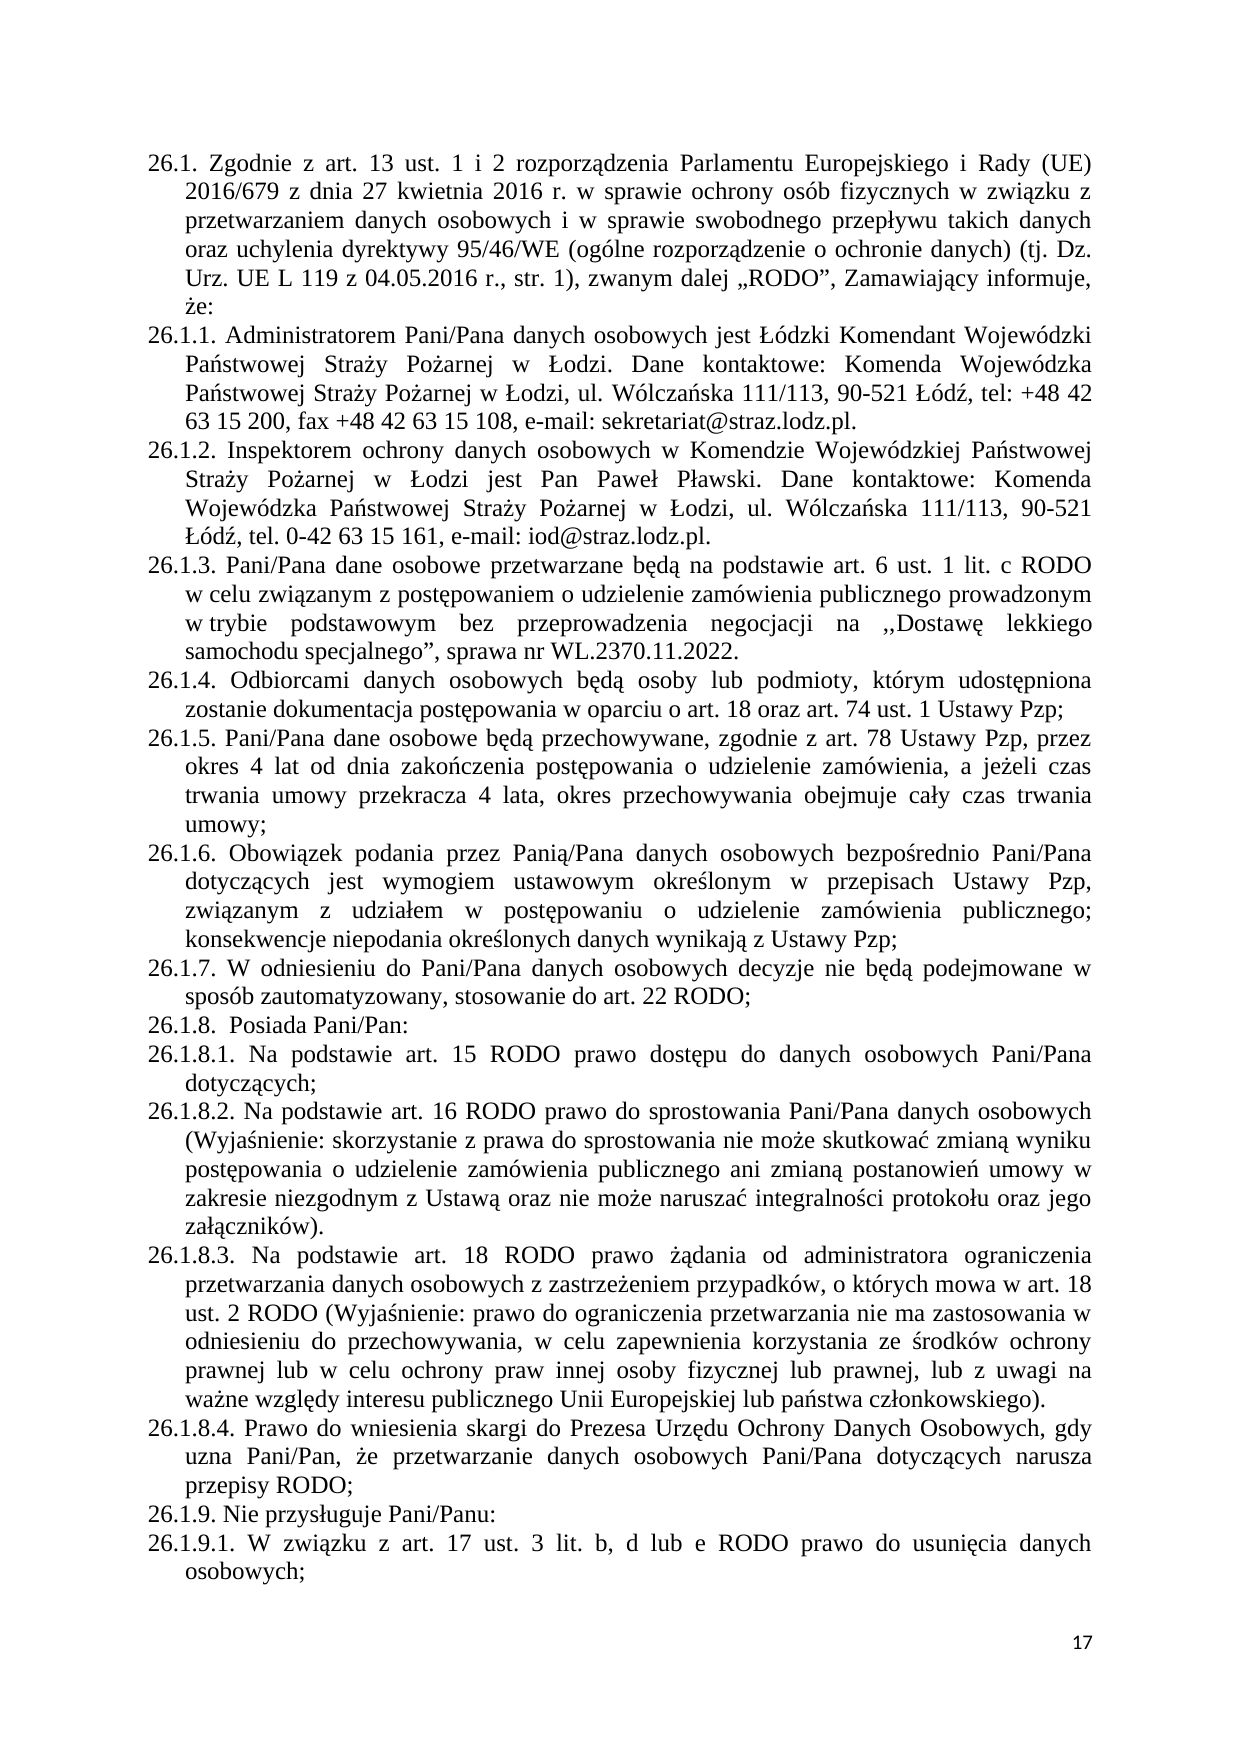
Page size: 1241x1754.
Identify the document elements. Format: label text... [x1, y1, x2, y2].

text 26.1.8.4. Prawo do wniesienia skargi do Prezesa Urzędu Ochrony Danych Osobowych, gdy uzna Pani/Pan, że przetwarzanie danych osobowych Pani/Pana dotyczących narusza przepisy RODO; [148, 1413, 1093, 1499]
text 26.1.8.2. Na podstawie art. 16 RODO prawo do sprostowania Pani/Pana danych osobowych (Wyjaśnienie: skorzystanie z prawa do sprostowania nie może skutkować zmianą wyniku postępowania o udzielenie zamówienia publicznego ani zmianą postanowień umowy w zakresie niezgodnym z Ustawą oraz nie może naruszać integralności protokołu oraz jego załączników). [148, 1096, 1093, 1240]
text 26.1.1. Administratorem Pani/Pana danych osobowych jest Łódzki Komendant Wojewódzki Państwowej Straży Pożarnej w Łodzi. Dane kontaktowe: Komenda Wojewódzka Państwowej Straży Pożarnej w Łodzi, ul. Wólczańska 111/113, 90-521 Łódź, tel: +48 42 63 15 200, fax +48 42 63 15 108, e-mail: sekretariat@straz.lodz.pl. [148, 320, 1093, 435]
text 26.1.8.3. Na podstawie art. 18 RODO prawo żądania od administratora ograniczenia przetwarzania danych osobowych z zastrzeżeniem przypadków, o których mowa w art. 18 ust. 2 RODO (Wyjaśnienie: prawo do ograniczenia przetwarzania nie ma zastosowania w odniesieniu do przechowywania, w celu zapewnienia korzystania ze środków ochrony prawnej lub w celu ochrony praw innej osoby fizycznej lub prawnej, lub z uwagi na ważne względy interesu publicznego Unii Europejskiej lub państwa członkowskiego). [148, 1240, 1093, 1413]
text 26.1.7. W odniesieniu do Pani/Pana danych osobowych decyzje nie będą podejmowane w sposób zautomatyzowany, stosowanie do art. 22 RODO; [148, 953, 1093, 1010]
text 26.1.6. Obowiązek podania przez Panią/Pana danych osobowych bezpośrednio Pani/Pana dotyczących jest wymogiem ustawowym określonym w przepisach Ustawy Pzp, związanym z udziałem w postępowaniu o udzielenie zamówienia publicznego; konsekwencje niepodania określonych danych wynikają z Ustawy Pzp; [148, 838, 1093, 953]
text 26.1.9.1. W związku z art. 17 ust. 3 lit. b, d lub e RODO prawo do usunięcia danych osobowych; [148, 1528, 1093, 1585]
text 26.1.8. Posiada Pani/Pan: [148, 1010, 1093, 1039]
text 26.1.8.1. Na podstawie art. 15 RODO prawo dostępu do danych osobowych Pani/Pana dotyczących; [148, 1039, 1093, 1096]
text 26.1.4. Odbiorcami danych osobowych będą osoby lub podmioty, którym udostępniona zostanie dokumentacja postępowania w oparciu o art. 18 oraz art. 74 ust. 1 Ustawy Pzp; [148, 665, 1093, 723]
text 26.1.5. Pani/Pana dane osobowe będą przechowywane, zgodnie z art. 78 Ustawy Pzp, przez okres 4 lat od dnia zakończenia postępowania o udzielenie zamówienia, a jeżeli czas trwania umowy przekracza 4 lata, okres przechowywania obejmuje cały czas trwania umowy; [148, 723, 1093, 838]
text 26.1. Zgodnie z art. 13 ust. 1 i 2 rozporządzenia Parlamentu Europejskiego i Rady (UE) 2016/679 z dnia 27 kwietnia 2016 r. w sprawie ochrony osób fizycznych w związku z przetwarzaniem danych osobowych i w sprawie swobodnego przepływu takich danych oraz uchylenia dyrektywy 95/46/WE (ogólne rozporządzenie o ochronie danych) (tj. Dz. Urz. UE L 119 z 04.05.2016 r., str. 1), zwanym dalej „RODO”, Zamawiający informuje, że: [148, 148, 1093, 320]
text 26.1.3. Pani/Pana dane osobowe przetwarzane będą na podstawie art. 6 ust. 1 lit. c RODO w celu związanym z postępowaniem o udzielenie zamówienia publicznego prowadzonym w trybie podstawowym bez przeprowadzenia negocjacji na ,,Dostawę lekkiego samochodu specjalnego”, sprawa nr WL.2370.11.2022. [148, 550, 1093, 665]
text 26.1.9. Nie przysługuje Pani/Panu: [148, 1499, 1093, 1528]
text 26.1.2. Inspektorem ochrony danych osobowych w Komendzie Wojewódzkiej Państwowej Straży Pożarnej w Łodzi jest Pan Paweł Pławski. Dane kontaktowe: Komenda Wojewódzka Państwowej Straży Pożarnej w Łodzi, ul. Wólczańska 111/113, 90-521 Łódź, tel. 0-42 63 15 161, e-mail: iod@straz.lodz.pl. [148, 435, 1093, 550]
